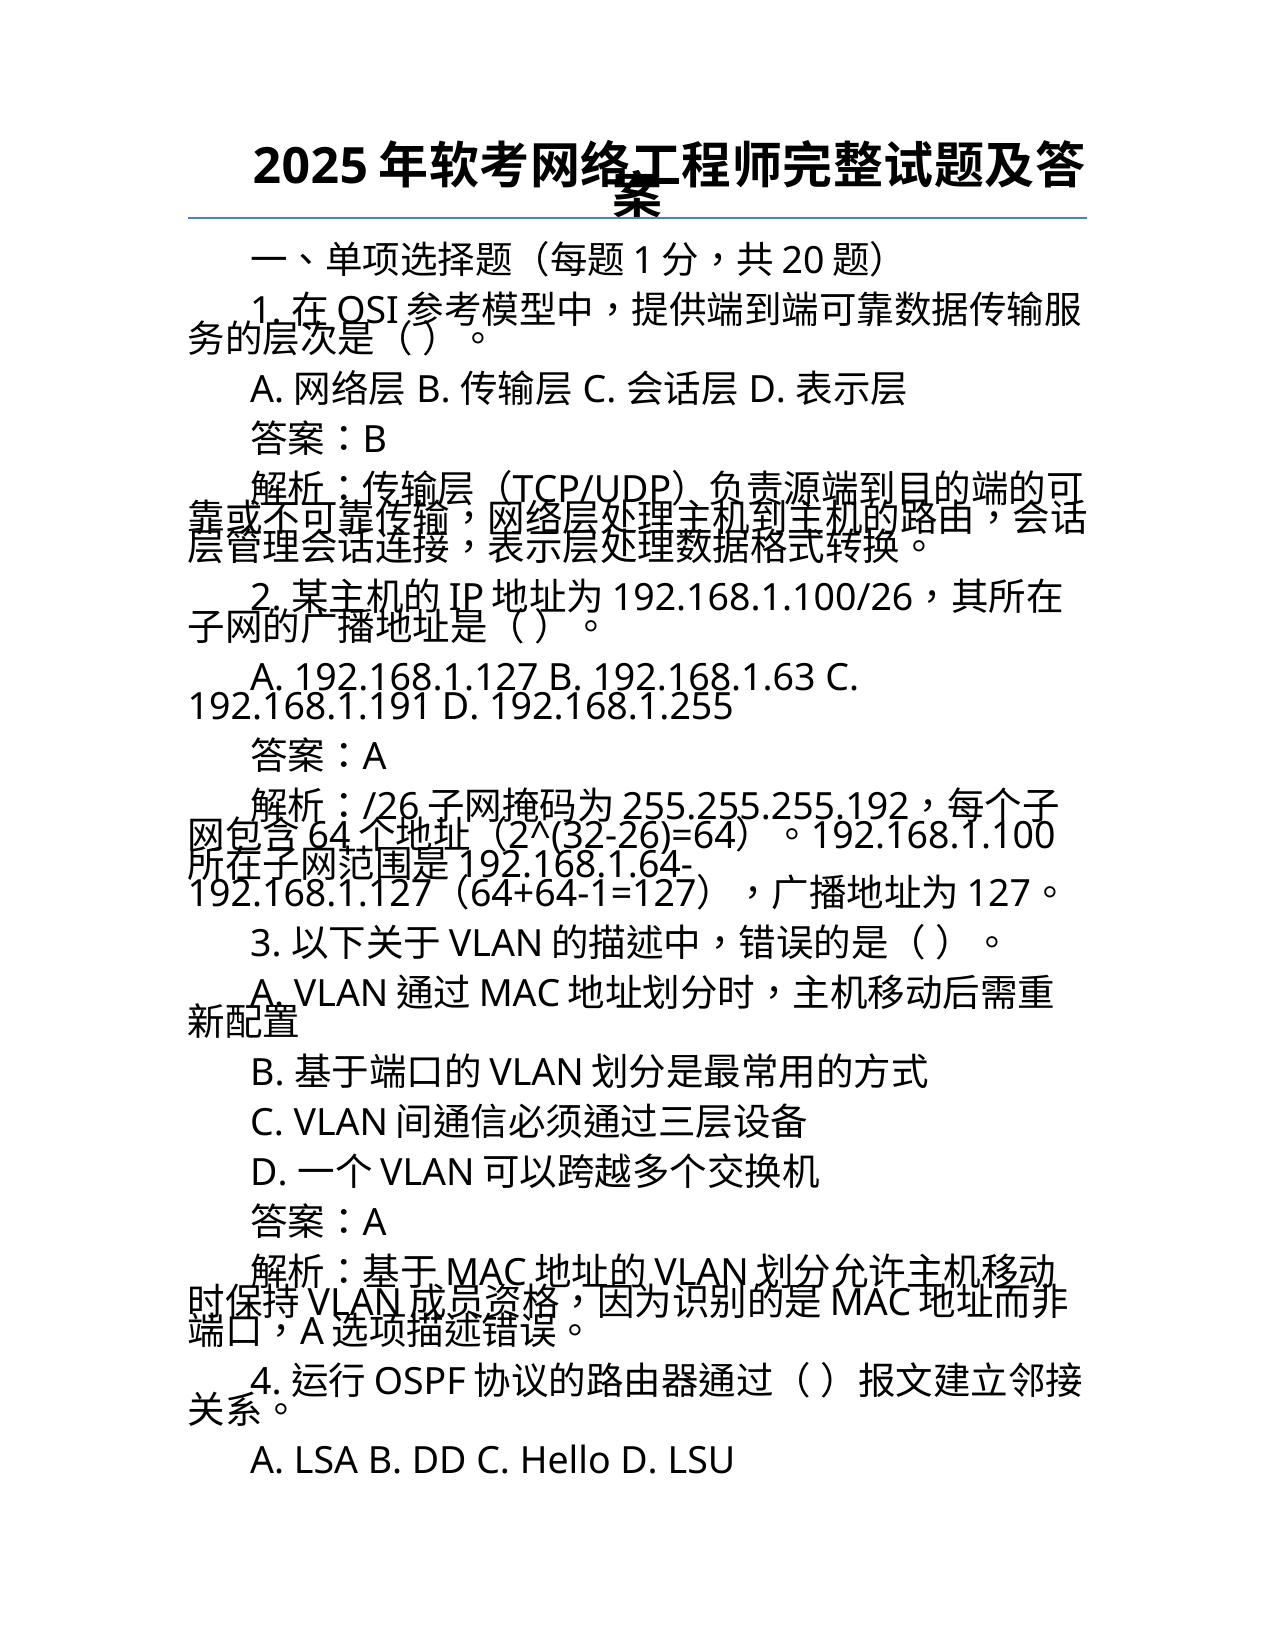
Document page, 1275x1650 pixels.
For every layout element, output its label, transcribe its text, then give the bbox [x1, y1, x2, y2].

text 答案：A [187, 746, 1087, 775]
text 答案：A [187, 1212, 1087, 1242]
text A. LSA B. DD C. Hello D. LSU [187, 1450, 1087, 1479]
text 解析：基于MAC地址的VLAN划分允许主机移动时保持VLAN成员资格，因为识别的是MAC地址而非端口，A选项描述错误。 [187, 1262, 1087, 1350]
text D. 一个VLAN可以跨越多个交换机 [187, 1162, 1087, 1192]
text A. 网络层 B. 传输层 C. 会话层 D. 表示层 [187, 379, 1087, 408]
text 解析：传输层（TCP/UDP）负责源端到目的端的可靠或不可靠传输，网络层处理主机到主机的路由，会话层管理会话连接，表示层处理数据格式转换。 [187, 479, 1087, 567]
text 1. 在OSI参考模型中，提供端到端可靠数据传输服务的层次是（ ）。 [187, 300, 1087, 358]
text 解析：/26子网掩码为255.255.255.192，每个子网包含64个地址（2^(32-26)=64）。192.168.1.100所在子网范围是192.168.1.64-192.168.1.127（64+64-1=127），广播地址为127。 [187, 796, 1087, 912]
text 2. 某主机的IP地址为192.168.1.100/26，其所在子网的广播地址是（ ）。 [187, 587, 1087, 646]
text A. VLAN通过MAC地址划分时，主机移动后需重新配置 [187, 983, 1087, 1042]
title 2025年软考网络工程师完整试题及答案 [187, 150, 1087, 219]
text C. VLAN间通信必须通过三层设备 [187, 1112, 1087, 1142]
text 一、单项选择题（每题1分，共20题） [187, 250, 1087, 279]
text A. 192.168.1.127 B. 192.168.1.63 C. 192.168.1.191 D. 192.168.1.255 [187, 667, 1087, 725]
text 答案：B [187, 429, 1087, 458]
text B. 基于端口的VLAN划分是最常用的方式 [187, 1062, 1087, 1092]
text 4. 运行OSPF协议的路由器通过（ ）报文建立邻接关系。 [187, 1371, 1087, 1429]
text 3. 以下关于VLAN的描述中，错误的是（ ）。 [187, 933, 1087, 962]
